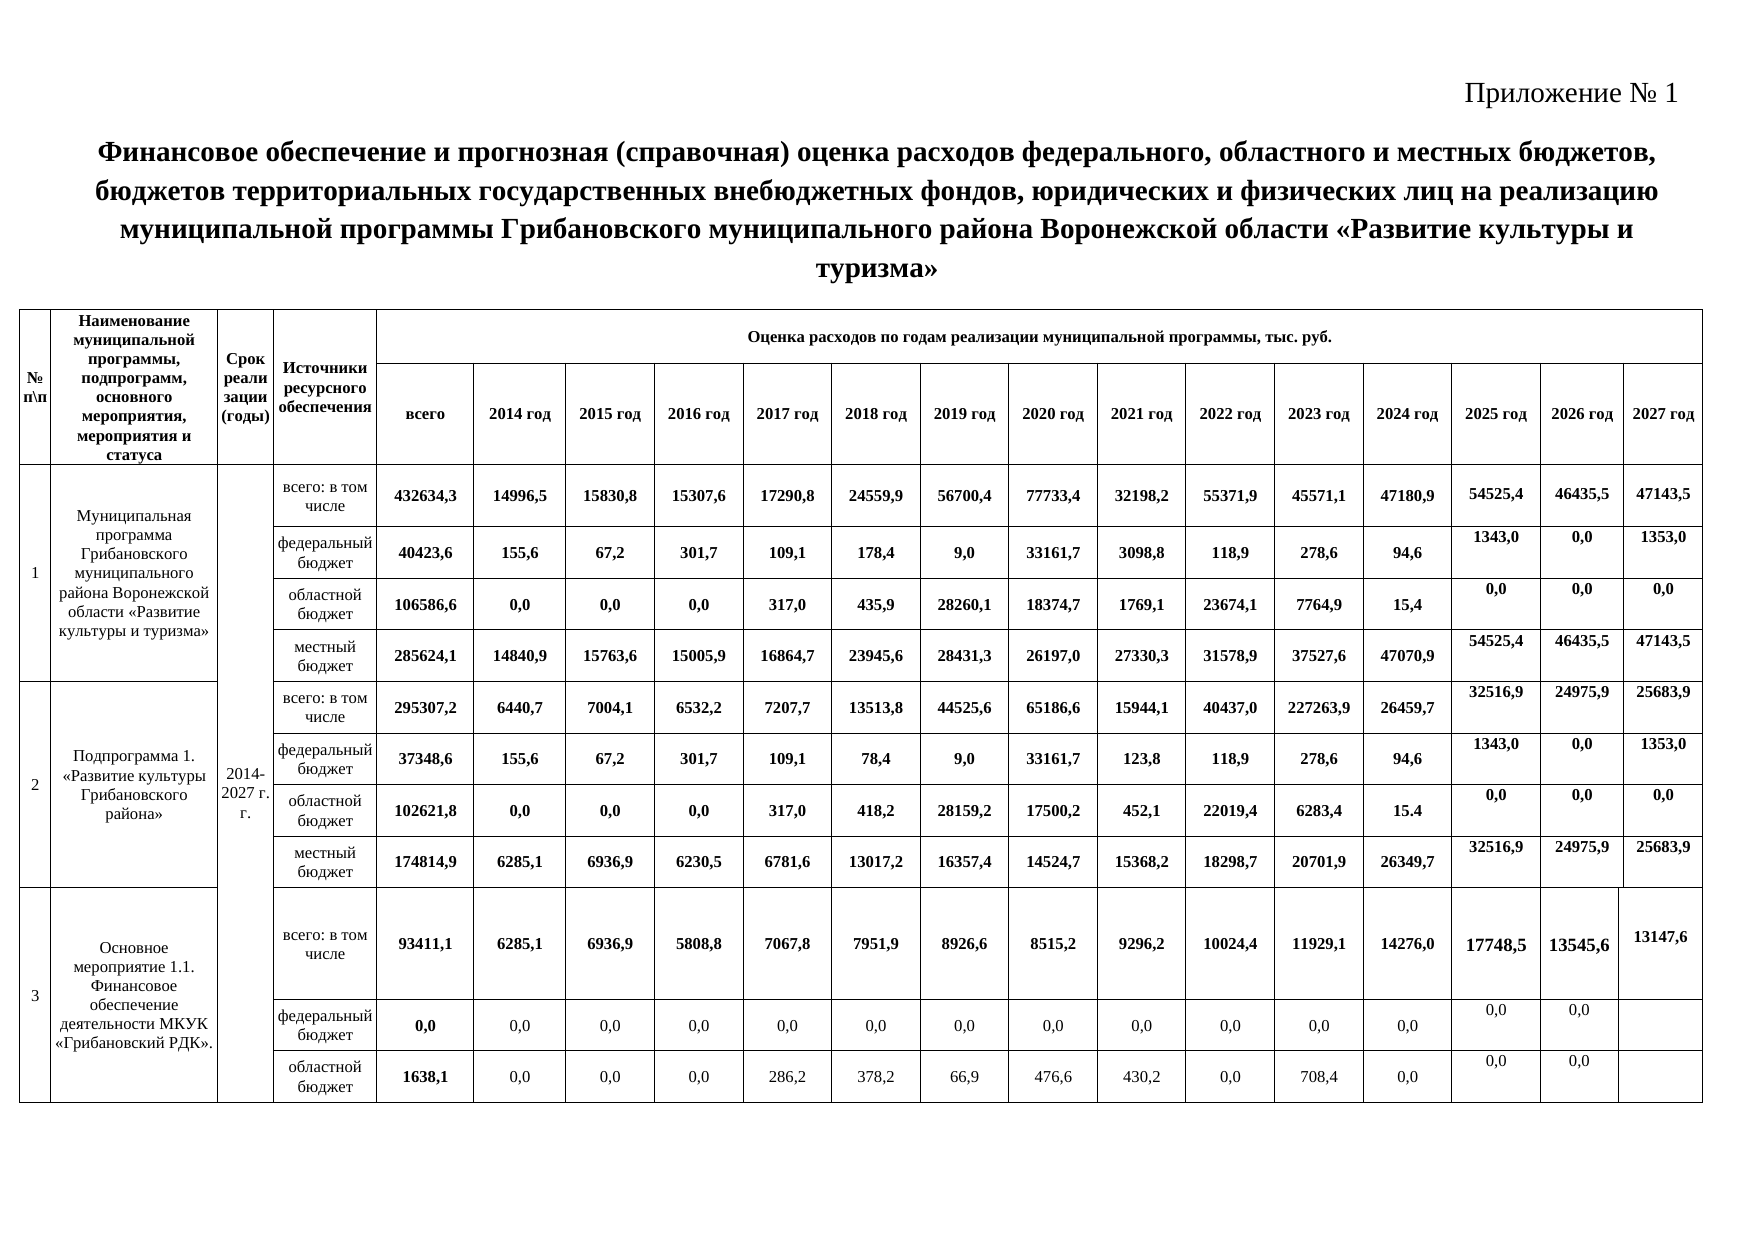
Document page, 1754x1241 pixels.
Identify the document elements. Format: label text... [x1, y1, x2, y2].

table_cell 20701,9 [1275, 837, 1363, 887]
table_cell 0,0 [1186, 1051, 1274, 1102]
table_cell 28260,1 [921, 579, 1008, 629]
table_cell 2026 год [1541, 364, 1623, 464]
table_cell 0,0 [921, 1000, 1008, 1050]
table_cell 285624,1 [377, 630, 473, 681]
table_cell 0,0 [1541, 734, 1623, 784]
table_cell 708,4 [1275, 1051, 1363, 1102]
table_cell 0,0 [474, 1000, 565, 1050]
table_cell местный бюджет [274, 630, 376, 681]
text Финансовое обеспечение и прогнозная (справочная) оценка расходов федерального, областного и местных бюджетов, бюджетов территориальных государственных внебюджетных фондов, юридических и физических лиц на реализацию муниципальной программы Грибановского муниципального района Воронежской области «Развитие культуры и туризма» [75, 134, 1679, 283]
table_cell 7764,9 [1275, 579, 1363, 629]
table_cell 118,9 [1186, 734, 1274, 784]
table_cell 15307,6 [655, 465, 743, 526]
table_cell 10024,4 [1186, 888, 1274, 999]
table_cell 18374,7 [1009, 579, 1097, 629]
table_cell 1638,1 [377, 1051, 473, 1102]
table_cell 2022 год [1186, 364, 1274, 464]
table_cell 6440,7 [474, 682, 565, 732]
table_cell 0,0 [655, 1000, 743, 1050]
table_cell 0,0 [474, 579, 565, 629]
table_cell [1619, 1051, 1702, 1102]
table_header № п\п [20, 310, 50, 464]
table_cell местный бюджет [274, 837, 376, 887]
table_cell 0,0 [655, 785, 743, 836]
table_cell 2018 год [832, 364, 920, 464]
table_cell 11929,1 [1275, 888, 1363, 999]
table_cell 93411,1 [377, 888, 473, 999]
table_cell 1353,0 [1624, 527, 1702, 578]
table_cell 24559,9 [832, 465, 920, 526]
table_cell 26197,0 [1009, 630, 1097, 681]
table_cell 77733,4 [1009, 465, 1097, 526]
table_cell 46435,5 [1541, 630, 1623, 681]
table_cell 13147,6 [1619, 888, 1702, 999]
table_cell 0,0 [1541, 1051, 1618, 1102]
table_cell 0,0 [1624, 579, 1702, 629]
table_cell 25683,9 [1624, 682, 1702, 732]
table_cell 25683,9 [1624, 837, 1702, 887]
table_cell 118,9 [1186, 527, 1274, 578]
table_cell 8515,2 [1009, 888, 1097, 999]
table_cell 8926,6 [921, 888, 1008, 999]
table_cell 6285,1 [474, 888, 565, 999]
table_cell 0,0 [1541, 527, 1623, 578]
table_cell 0,0 [1452, 579, 1540, 629]
table_cell 6936,9 [566, 837, 654, 887]
table_cell 0,0 [566, 1051, 654, 1102]
table_cell 9296,2 [1098, 888, 1185, 999]
table_cell 40423,6 [377, 527, 473, 578]
table_cell 17748,5 [1452, 888, 1540, 999]
table_cell 17500,2 [1009, 785, 1097, 836]
table_cell всего: в том числе [274, 888, 376, 999]
table_cell 13545,6 [1541, 888, 1618, 999]
table_cell 15.4 [1364, 785, 1451, 836]
table_cell 301,7 [655, 527, 743, 578]
table_cell 0,0 [566, 1000, 654, 1050]
table_cell 1769,1 [1098, 579, 1185, 629]
table_cell 3098,8 [1098, 527, 1185, 578]
table_cell 0,0 [1541, 785, 1623, 836]
table_cell 418,2 [832, 785, 920, 836]
table_cell 5808,8 [655, 888, 743, 999]
table_cell 6936,9 [566, 888, 654, 999]
table_cell 40437,0 [1186, 682, 1274, 732]
table_cell 37348,6 [377, 734, 473, 784]
table_cell 2016 год [655, 364, 743, 464]
table_cell 14996,5 [474, 465, 565, 526]
table_cell 0,0 [474, 785, 565, 836]
table_cell 26349,7 [1364, 837, 1451, 887]
table_cell 1353,0 [1624, 734, 1702, 784]
table_cell 2 [20, 682, 50, 887]
table_cell 2023 год [1275, 364, 1363, 464]
table_cell 15944,1 [1098, 682, 1185, 732]
table_cell федеральный бюджет [274, 1000, 376, 1050]
table_cell 476,6 [1009, 1051, 1097, 1102]
table_cell 15005,9 [655, 630, 743, 681]
table_header Источники ресурсного обеспечения [274, 310, 376, 464]
table_cell областной бюджет [274, 785, 376, 836]
table_header Срок реализации (годы) [218, 310, 273, 464]
table_cell 286,2 [744, 1051, 831, 1102]
table_cell 6285,1 [474, 837, 565, 887]
table_cell 7951,9 [832, 888, 920, 999]
table_cell 47143,5 [1624, 465, 1702, 526]
table_cell 0,0 [655, 579, 743, 629]
table_cell 13017,2 [832, 837, 920, 887]
table_cell Подпрограмма 1. «Развитие культуры Грибановского района» [51, 682, 217, 887]
table_cell 28159,2 [921, 785, 1008, 836]
table_cell 67,2 [566, 527, 654, 578]
table_cell 317,0 [744, 579, 831, 629]
table_cell 0,0 [474, 1051, 565, 1102]
table_cell федеральный бюджет [274, 734, 376, 784]
table_cell 0,0 [832, 1000, 920, 1050]
table_cell 47070,9 [1364, 630, 1451, 681]
table_cell 67,2 [566, 734, 654, 784]
table_cell 301,7 [655, 734, 743, 784]
table_cell 0,0 [1364, 1051, 1451, 1102]
table_cell 33161,7 [1009, 527, 1097, 578]
table_cell 37527,6 [1275, 630, 1363, 681]
table_cell 0,0 [1541, 579, 1623, 629]
table_cell 452,1 [1098, 785, 1185, 836]
table_cell 6283,4 [1275, 785, 1363, 836]
table_cell 2025 год [1452, 364, 1540, 464]
table_cell 0,0 [566, 785, 654, 836]
table_cell 15,4 [1364, 579, 1451, 629]
table_cell 1343,0 [1452, 527, 1540, 578]
table_cell областной бюджет [274, 1051, 376, 1102]
table_cell 435,9 [832, 579, 920, 629]
table_cell 17290,8 [744, 465, 831, 526]
table_cell [1619, 1000, 1702, 1050]
table_cell 0,0 [655, 1051, 743, 1102]
table_cell 22019,4 [1186, 785, 1274, 836]
table_cell всего: в том числе [274, 465, 376, 526]
table_cell 102621,8 [377, 785, 473, 836]
table_cell Основное мероприятие 1.1. Финансовое обеспечение деятельности МКУК «Грибановский РДК». [51, 888, 217, 1102]
table_cell 32198,2 [1098, 465, 1185, 526]
table_cell 15368,2 [1098, 837, 1185, 887]
table_cell 14524,7 [1009, 837, 1097, 887]
table_cell 33161,7 [1009, 734, 1097, 784]
table_cell 317,0 [744, 785, 831, 836]
table_cell 18298,7 [1186, 837, 1274, 887]
table_cell 54525,4 [1452, 465, 1540, 526]
table_cell областной бюджет [274, 579, 376, 629]
table_cell 24975,9 [1541, 682, 1623, 732]
table_cell 27330,3 [1098, 630, 1185, 681]
table_cell 430,2 [1098, 1051, 1185, 1102]
table_cell 0,0 [1541, 1000, 1618, 1050]
table_cell 0,0 [1186, 1000, 1274, 1050]
table_cell федеральный бюджет [274, 527, 376, 578]
table_cell 6781,6 [744, 837, 831, 887]
table_cell всего [377, 364, 473, 464]
table_cell всего: в том числе [274, 682, 376, 732]
table_cell 7004,1 [566, 682, 654, 732]
table_cell 2021 год [1098, 364, 1185, 464]
table_cell 0,0 [744, 1000, 831, 1050]
table_cell 7207,7 [744, 682, 831, 732]
table_cell 54525,4 [1452, 630, 1540, 681]
table_cell 2014-2027 г. г. [218, 465, 273, 1102]
table_cell 56700,4 [921, 465, 1008, 526]
table_cell 44525,6 [921, 682, 1008, 732]
table_cell 0,0 [1009, 1000, 1097, 1050]
table_cell 78,4 [832, 734, 920, 784]
table_cell Муниципальная программа Грибановского муниципального района Воронежской области «Развитие культуры и туризма» [51, 465, 217, 681]
table_cell 7067,8 [744, 888, 831, 999]
table_cell 13513,8 [832, 682, 920, 732]
table_cell 178,4 [832, 527, 920, 578]
table_cell 3 [20, 888, 50, 1102]
table_cell 55371,9 [1186, 465, 1274, 526]
table_cell 0,0 [1364, 1000, 1451, 1050]
table_cell 32516,9 [1452, 837, 1540, 887]
table_cell 66,9 [921, 1051, 1008, 1102]
table_cell 65186,6 [1009, 682, 1097, 732]
table_cell 1 [20, 465, 50, 681]
table_cell 24975,9 [1541, 837, 1623, 887]
table_cell 0,0 [1452, 785, 1540, 836]
table_cell 109,1 [744, 734, 831, 784]
table_cell 278,6 [1275, 734, 1363, 784]
table_cell 23945,6 [832, 630, 920, 681]
table_cell 26459,7 [1364, 682, 1451, 732]
table_cell 0,0 [1624, 785, 1702, 836]
table_header Наименование муниципальной программы, подпрограмм, основного мероприятия, мероприятия и статуса [51, 310, 217, 464]
table_cell 106586,6 [377, 579, 473, 629]
table_cell 16357,4 [921, 837, 1008, 887]
table_cell 0,0 [1452, 1000, 1540, 1050]
table_cell 31578,9 [1186, 630, 1274, 681]
table_cell 109,1 [744, 527, 831, 578]
table_cell 174814,9 [377, 837, 473, 887]
table_cell 46435,5 [1541, 465, 1623, 526]
table_cell 15830,8 [566, 465, 654, 526]
table_cell 9,0 [921, 527, 1008, 578]
table_cell 45571,1 [1275, 465, 1363, 526]
table_cell 16864,7 [744, 630, 831, 681]
table_cell 155,6 [474, 734, 565, 784]
table_cell 0,0 [1275, 1000, 1363, 1050]
table_cell 2014 год [474, 364, 565, 464]
table_cell 2017 год [744, 364, 831, 464]
table_cell 2015 год [566, 364, 654, 464]
table_header Оценка расходов по годам реализации муниципальной программы, тыс. руб. [377, 310, 1702, 362]
table_cell 23674,1 [1186, 579, 1274, 629]
table_cell 0,0 [1452, 1051, 1540, 1102]
text Приложение № 1 [75, 75, 1679, 108]
table_cell 2027 год [1624, 364, 1702, 464]
table_cell 123,8 [1098, 734, 1185, 784]
table_cell 47180,9 [1364, 465, 1451, 526]
table_cell 9,0 [921, 734, 1008, 784]
table_cell 15763,6 [566, 630, 654, 681]
table_cell 227263,9 [1275, 682, 1363, 732]
table_cell 32516,9 [1452, 682, 1540, 732]
table_cell 6532,2 [655, 682, 743, 732]
table_cell 94,6 [1364, 734, 1451, 784]
table_cell 6230,5 [655, 837, 743, 887]
table_cell 0,0 [1098, 1000, 1185, 1050]
table_cell 432634,3 [377, 465, 473, 526]
table_cell 28431,3 [921, 630, 1008, 681]
table_cell 2020 год [1009, 364, 1097, 464]
table_cell 94,6 [1364, 527, 1451, 578]
table_cell 47143,5 [1624, 630, 1702, 681]
table_cell 0,0 [377, 1000, 473, 1050]
table_cell 295307,2 [377, 682, 473, 732]
table_cell 14840,9 [474, 630, 565, 681]
table_cell 155,6 [474, 527, 565, 578]
table_cell 14276,0 [1364, 888, 1451, 999]
table_cell 1343,0 [1452, 734, 1540, 784]
table_cell 378,2 [832, 1051, 920, 1102]
table_cell 0,0 [566, 579, 654, 629]
table_cell 2024 год [1364, 364, 1451, 464]
table_cell 278,6 [1275, 527, 1363, 578]
table_cell 2019 год [921, 364, 1008, 464]
